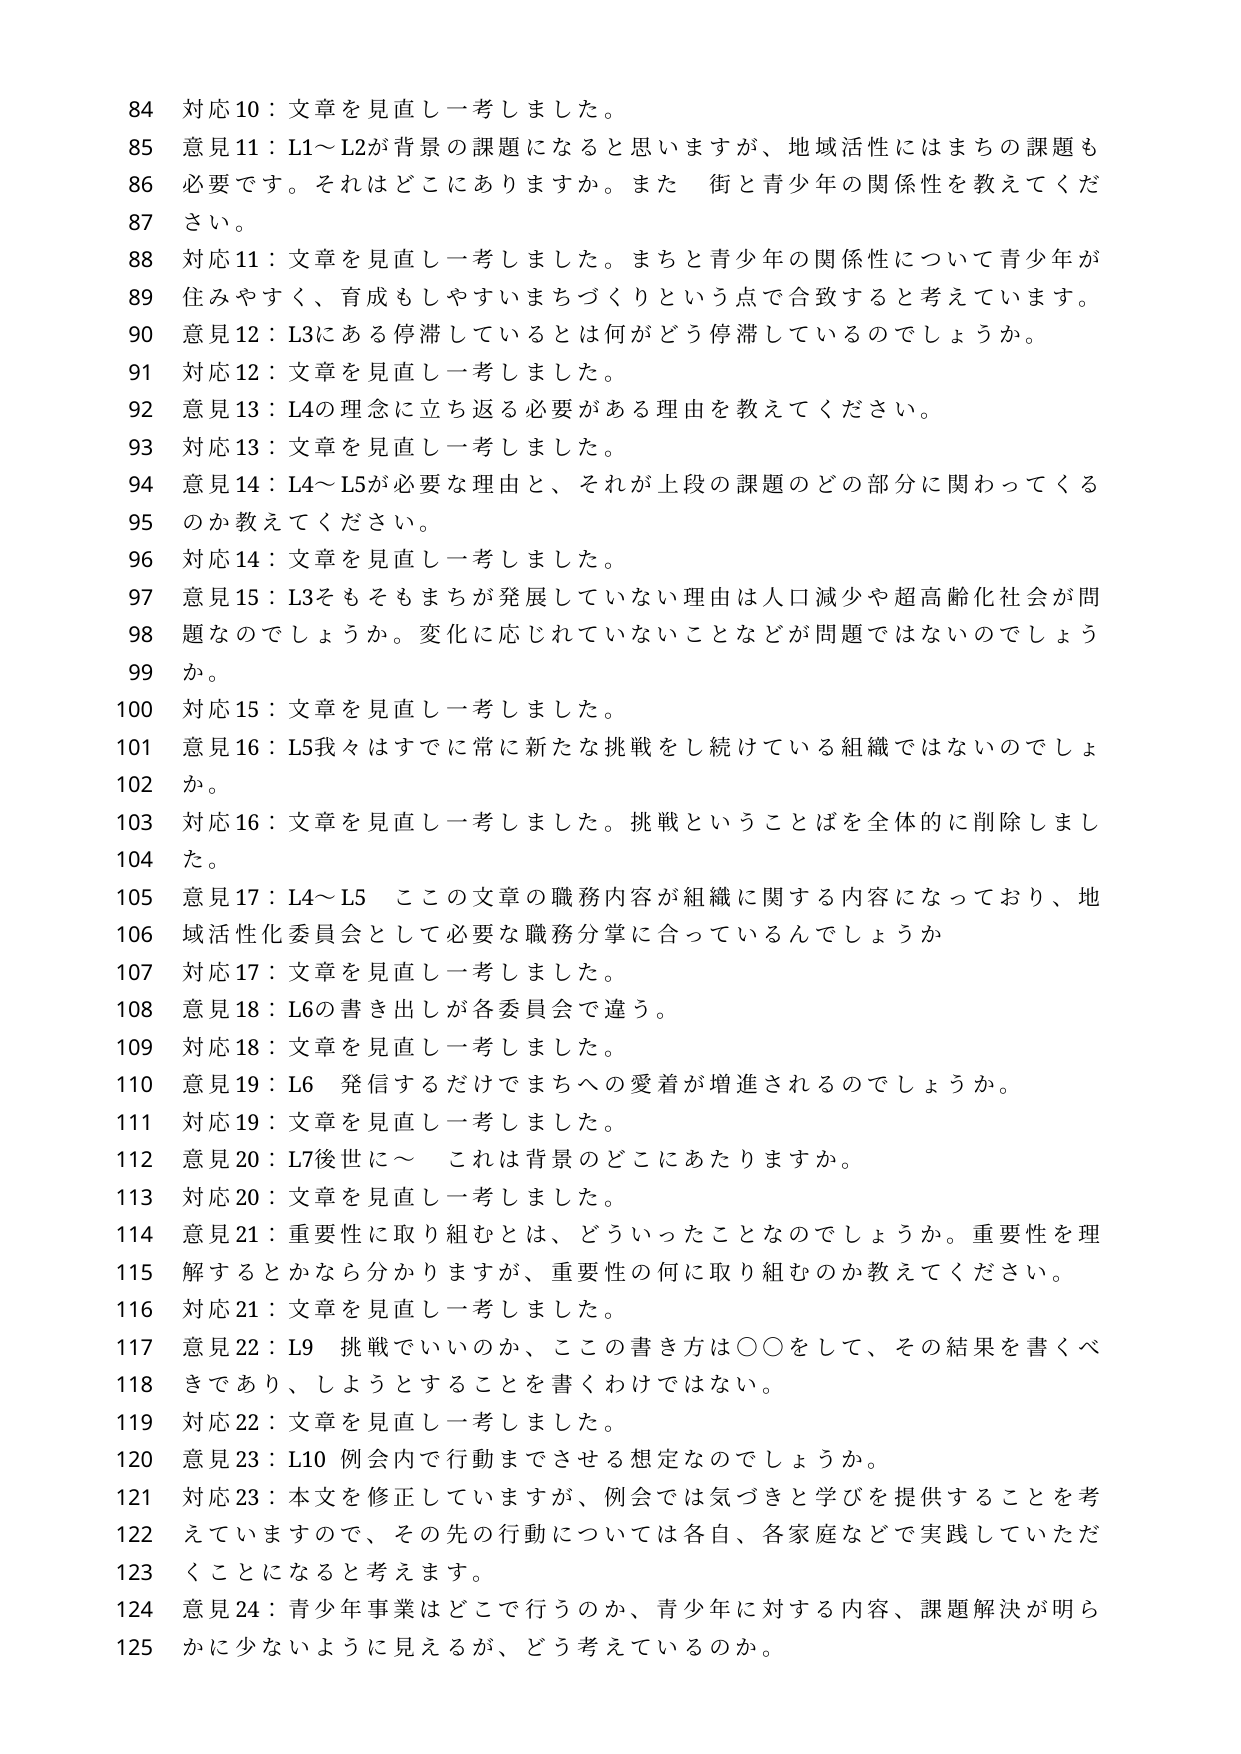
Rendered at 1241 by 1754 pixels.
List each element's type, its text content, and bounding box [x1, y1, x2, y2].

text 対応14：文章を見直し一考しました。 [182, 539, 1105, 577]
text 意見23：L10 例会内で行動までさせる想定なのでしょうか。 [182, 1439, 1105, 1477]
text 対応21：文章を見直し一考しました。 [182, 1289, 1105, 1327]
text 意見12：L3にある停滞しているとは何がどう停滞しているのでしょうか。 [182, 314, 1105, 352]
text 意見22：L9 挑戦でいいのか、ここの書き方は○○をして、その結果を書くべきであり、しようとすることを書くわけではない。 [182, 1327, 1105, 1402]
text 対応11：文章を見直し一考しました。まちと青少年の関係性について青少年が住みやすく、育成もしやすいまちづくりという点で合致すると考えています。 [182, 239, 1105, 314]
text 対応12：文章を見直し一考しました。 [182, 352, 1105, 389]
text 意見11：L1～L2が背景の課題になると思いますが、地域活性にはまちの課題も必要です。それはどこにありますか。また 街と青少年の関係性を教えてください。 [182, 127, 1105, 239]
text 対応16：文章を見直し一考しました。挑戦ということばを全体的に削除しました。 [182, 802, 1105, 877]
text 対応15：文章を見直し一考しました。 [182, 689, 1105, 727]
text 対応19：文章を見直し一考しました。 [182, 1102, 1105, 1139]
text 意見14：L4～L5が必要な理由と、それが上段の課題のどの部分に関わってくるのか教えてください。 [182, 464, 1105, 539]
text 対応17：文章を見直し一考しました。 [182, 952, 1105, 989]
text 意見20：L7後世に～ これは背景のどこにあたりますか。 [182, 1139, 1105, 1177]
text 対応20：文章を見直し一考しました。 [182, 1177, 1105, 1214]
text 対応18：文章を見直し一考しました。 [182, 1027, 1105, 1064]
text 意見21：重要性に取り組むとは、どういったことなのでしょうか。重要性を理解するとかなら分かりますが、重要性の何に取り組むのか教えてください。 [182, 1214, 1105, 1289]
text 意見15：L3そもそもまちが発展していない理由は人口減少や超高齢化社会が問題なのでしょうか。変化に応じれていないことなどが問題ではないのでしょうか。 [182, 577, 1105, 689]
text 意見17：L4～L5 ここの文章の職務内容が組織に関する内容になっており、地域活性化委員会として必要な職務分掌に合っているんでしょうか [182, 877, 1105, 952]
text 意見18：L6の書き出しが各委員会で違う。 [182, 989, 1105, 1027]
text 意見13：L4の理念に立ち返る必要がある理由を教えてください。 [182, 389, 1105, 427]
text 意見19：L6 発信するだけでまちへの愛着が増進されるのでしょうか。 [182, 1064, 1105, 1102]
text 対応10：文章を見直し一考しました。 [182, 89, 1105, 127]
text 意見16：L5我々はすでに常に新たな挑戦をし続けている組織ではないのでしょか。 [182, 727, 1105, 802]
text 対応22：文章を見直し一考しました。 [182, 1402, 1105, 1439]
text 対応13：文章を見直し一考しました。 [182, 427, 1105, 464]
text 対応23：本文を修正していますが、例会では気づきと学びを提供することを考えていますので、その先の行動については各自、各家庭などで実践していただくことになると考えます。 [182, 1477, 1105, 1589]
text 意見24：青少年事業はどこで行うのか、青少年に対する内容、課題解決が明らかに少ないように見えるが、どう考えているのか。 [182, 1589, 1105, 1664]
